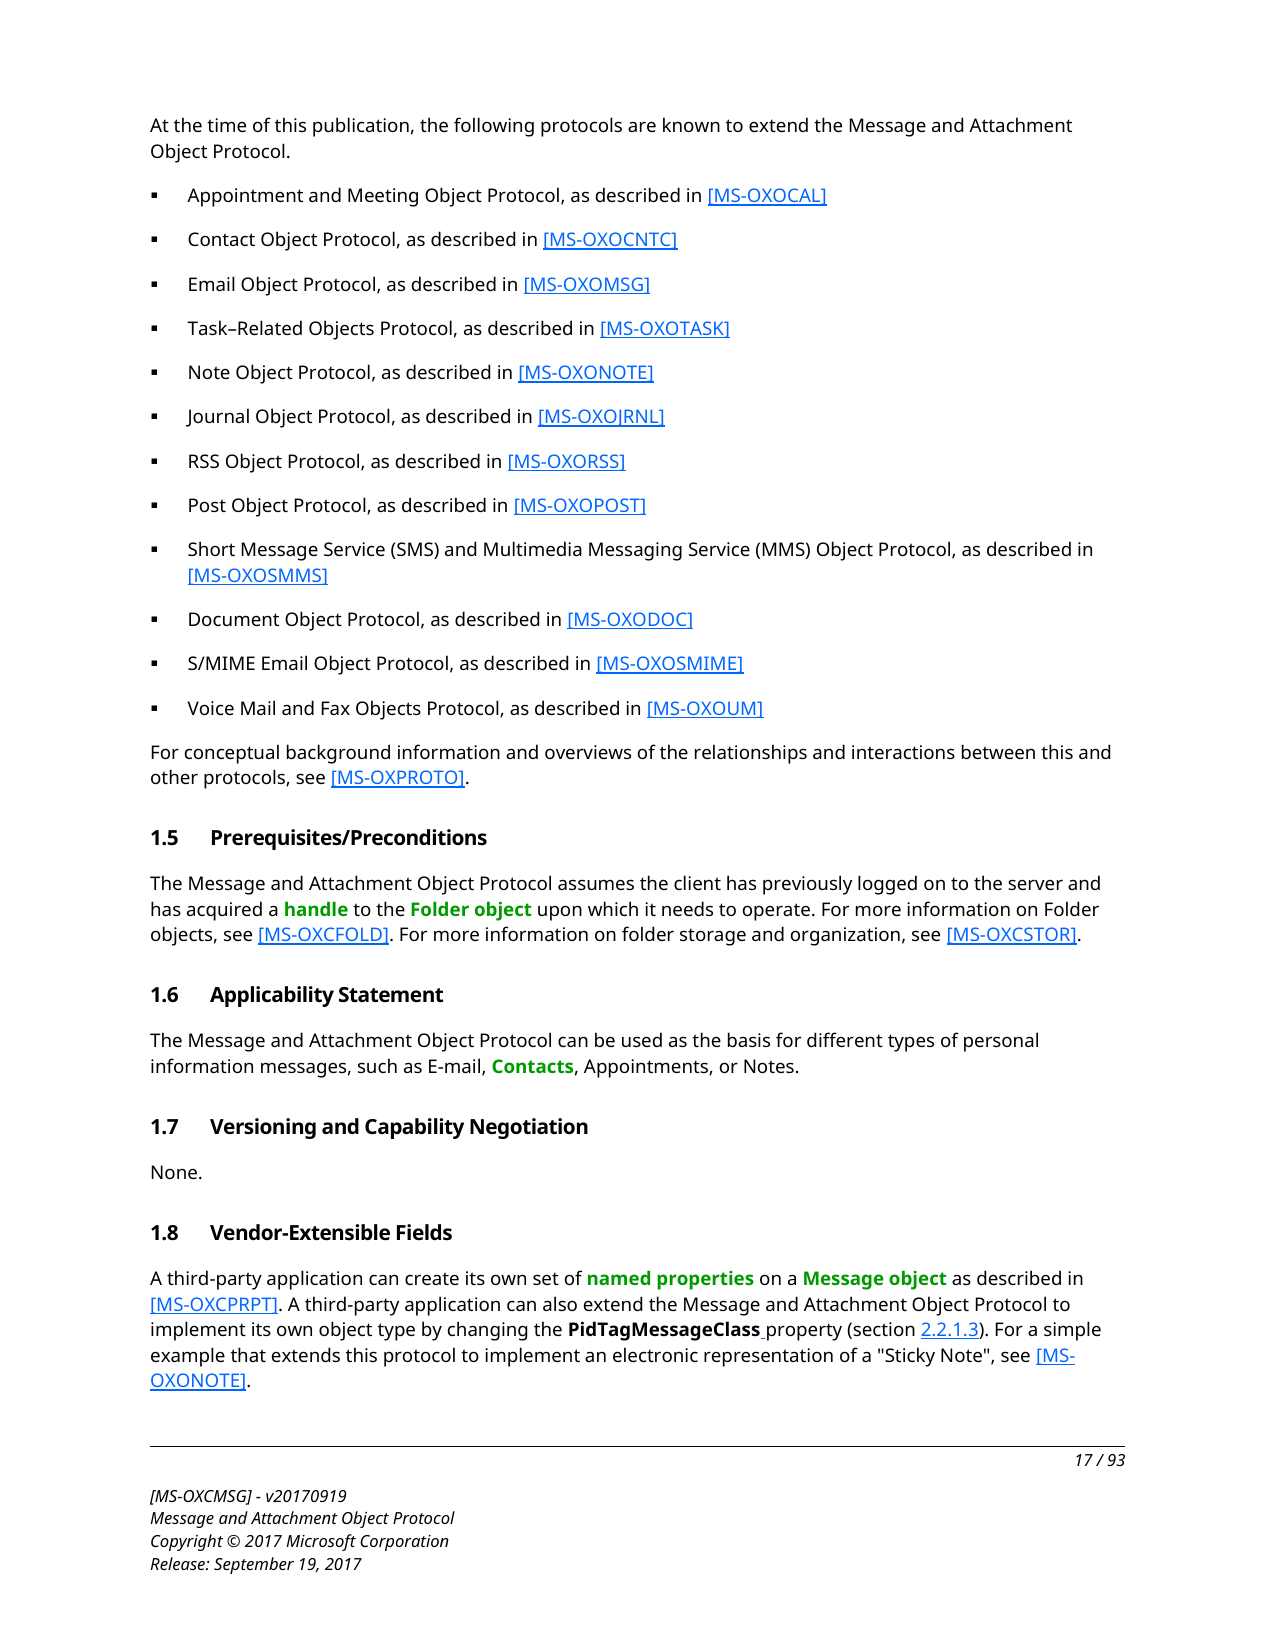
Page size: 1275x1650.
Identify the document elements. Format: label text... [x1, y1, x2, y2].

list Journal Object Protocol, as described in [MS-OXOJRNL] [150, 404, 1125, 429]
text At the time of this publication, the following protocols are known to extend the Message and Attachment Object Protocol. [150, 112, 1125, 163]
list Post Object Protocol, as described in [MS-OXOPOST] [150, 492, 1125, 518]
list Contact Object Protocol, as described in [MS-OXOCNTC] [150, 227, 1125, 252]
text The Message and Attachment Object Protocol can be used as the basis for different types of personal information messages, such as E-mail, Contacts, Appointments, or Notes. [150, 1028, 1125, 1079]
list S/MIME Email Object Protocol, as described in [MS-OXOSMIME] [150, 651, 1125, 676]
text None. [150, 1159, 1125, 1185]
text A third-party application can create its own set of named properties on a Message object as described in [MS-OXCPRPT]. A third-party application can also extend the Message and Attachment Object Protocol to implement its own object type by changing the PidTagMessageClass property (section 2.2.1.3). For a simple example that extends this protocol to implement an electronic representation of a "Sticky Note", see [MS-OXONOTE]. [150, 1265, 1125, 1393]
text For conceptual background information and overviews of the relationships and interactions between this and other protocols, see [MS-OXPROTO]. [150, 739, 1125, 790]
text The Message and Attachment Object Protocol assumes the client has previously logged on to the server and has acquired a handle to the Folder object upon which it needs to operate. For more information on Folder objects, see [MS-OXCFOLD]. For more information on folder storage and organization, see [MS-OXCSTOR]. [150, 871, 1125, 947]
subtitle Prerequisites/Preconditions [150, 823, 1125, 852]
subtitle Versioning and Capability Negotiation [150, 1112, 1125, 1141]
list Voice Mail and Fax Objects Protocol, as described in [MS-OXOUM] [150, 695, 1125, 720]
subtitle Applicability Statement [150, 981, 1125, 1009]
list Short Message Service (SMS) and Multimedia Messaging Service (MMS) Object Protocol, as described in [MS-OXOSMMS] [150, 536, 1125, 587]
list Appointment and Meeting Object Protocol, as described in [MS-OXOCAL] [150, 182, 1125, 208]
list Note Object Protocol, as described in [MS-OXONOTE] [150, 359, 1125, 385]
subtitle Vendor-Extensible Fields [150, 1218, 1125, 1247]
list Document Object Protocol, as described in [MS-OXODOC] [150, 606, 1125, 632]
list Email Object Protocol, as described in [MS-OXOMSG] [150, 271, 1125, 296]
list Task–Related Objects Protocol, as described in [MS-OXOTASK] [150, 315, 1125, 341]
list RSS Object Protocol, as described in [MS-OXORSS] [150, 448, 1125, 473]
